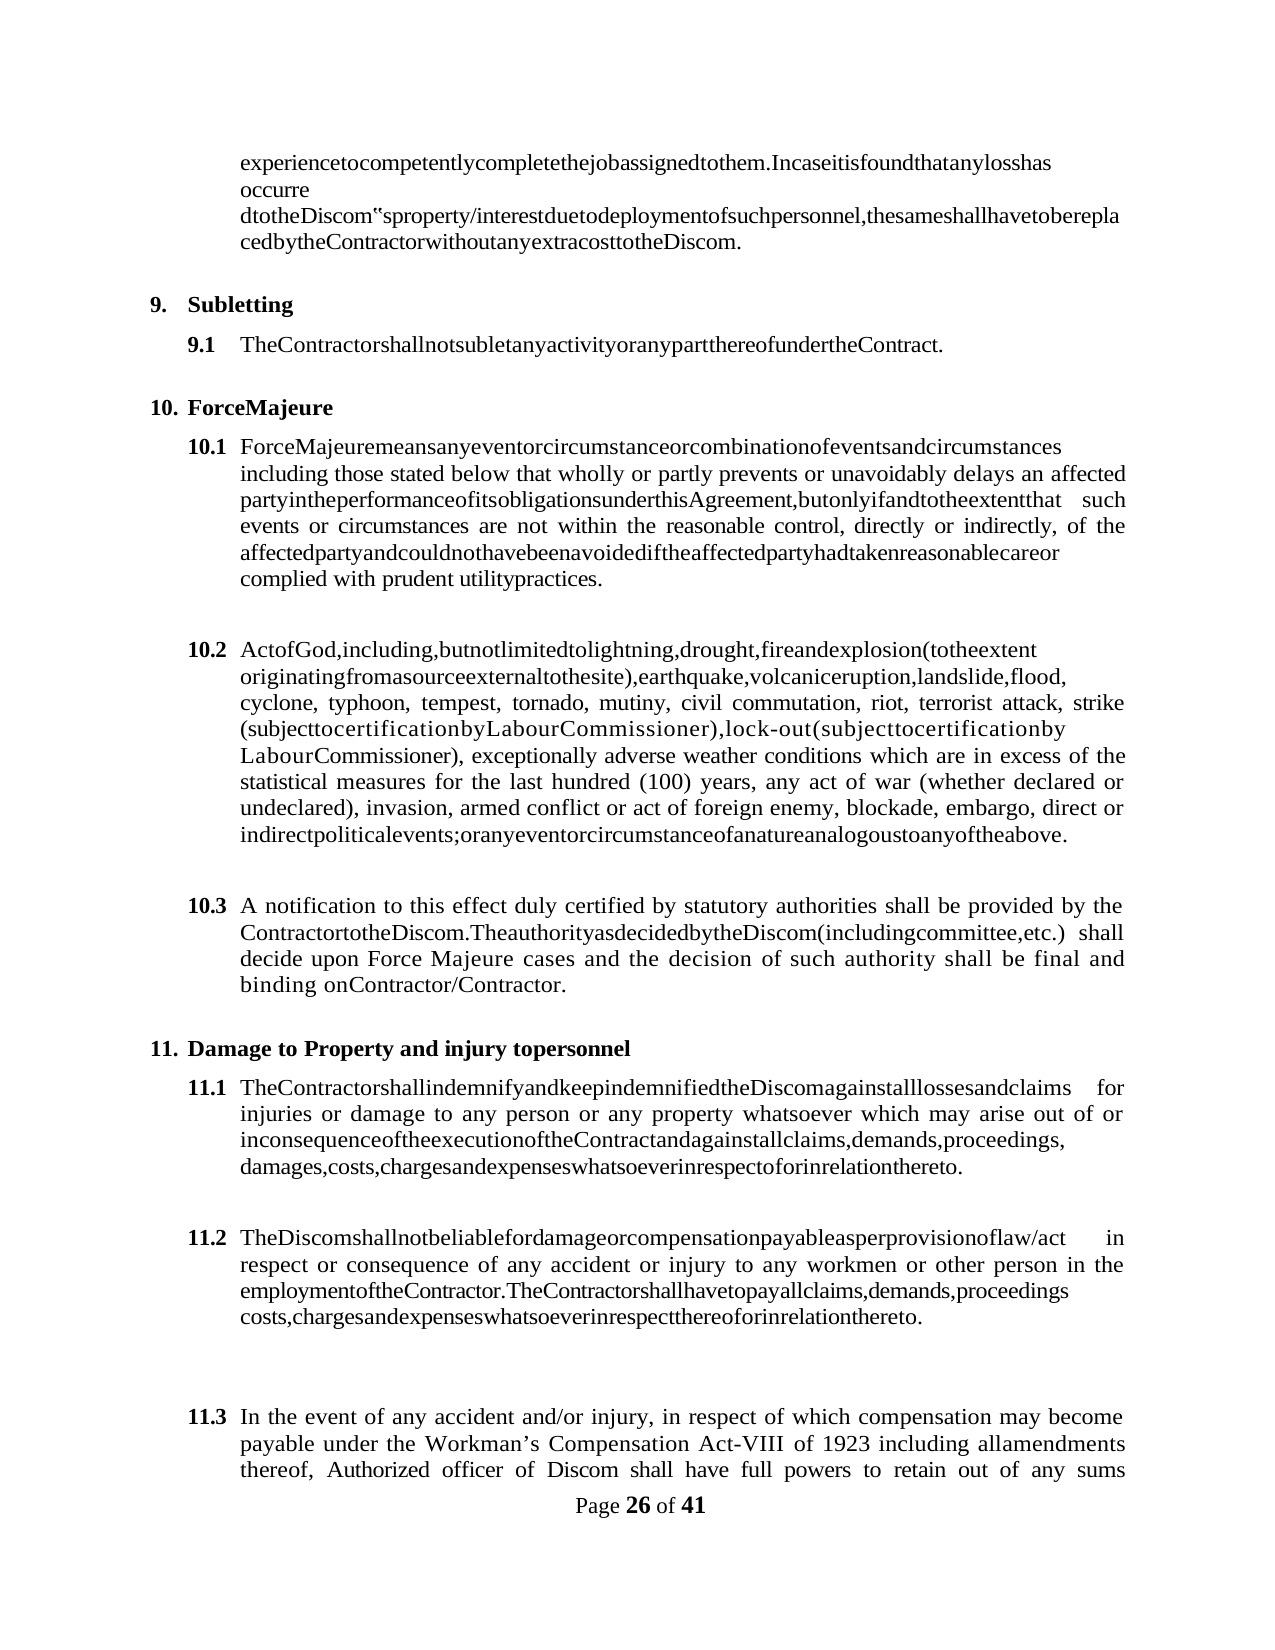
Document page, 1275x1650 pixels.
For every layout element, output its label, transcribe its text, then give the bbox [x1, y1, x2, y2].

list TheContractorshallnotsubletanyactivityoranypartthereofundertheContract. [187, 331, 1225, 357]
list TheContractorshallindemnifyandkeepindemnifiedtheDiscomagainstalllossesandclaims for injuries or damage to any person or any property whatsoever which may arise out of or inconsequenceoftheexecutionoftheContractandagainstallclaims,demands,proceedings, damages,costs,chargesandexpenseswhatsoeverinrespectoforinrelationthereto. [187, 1074, 1126, 1179]
list ActofGod,including,butnotlimitedtolightning,drought,fireandexplosion(totheextent originatingfromasourceexternaltothesite),earthquake,volcaniceruption,landslide,flood, cyclone, typhoon, tempest, tornado, mutiny, civil commutation, riot, terrorist attack, strike (subjecttocertificationbyLabourCommissioner),lock-out(subjecttocertificationby LabourCommissioner), exceptionally adverse weather conditions which are in excess of the statistical measures for the last hundred (100) years, any act of war (whether declared or undeclared), invasion, armed conflict or act of foreign enemy, blockade, embargo, direct or indirectpoliticalevents;oranyeventorcircumstanceofanatureanalogoustoanyoftheabove. [187, 636, 1126, 847]
list A notification to this effect duly certified by statutory authorities shall be provided by the ContractortotheDiscom.TheauthorityasdecidedbytheDiscom(includingcommittee,etc.) shall decide upon Force Majeure cases and the decision of such authority shall be final and binding onContractor/Contractor. [187, 892, 1125, 998]
subtitle Subletting [150, 291, 1225, 318]
text experiencetocompetentlycompletethejobassignedtothem.Incaseitisfoundthatanylosshas occurredtotheDiscom‟sproperty/interestduetodeploymentofsuchpersonnel,thesameshallhavetobereplacedbytheContractorwithoutanyextracosttotheDiscom. [240, 149, 1126, 255]
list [187, 1403, 1126, 1482]
list TheDiscomshallnotbeliablefordamageorcompensationpayableasperprovisionoflaw/act in respect or consequence of any accident or injury to any workmen or other person in the employmentoftheContractor.TheContractorshallhavetopayallclaims,demands,proceedings costs,chargesandexpenseswhatsoeverinrespectthereoforinrelationthereto. [187, 1224, 1126, 1330]
list ForceMajeuremeansanyeventorcircumstanceorcombinationofeventsandcircumstances including those stated below that wholly or partly prevents or unavoidably delays an affected partyintheperformanceofitsobligationsunderthisAgreement,butonlyifandtotheextentthat such events or circumstances are not within the reasonable control, directly or indirectly, of the affectedpartyandcouldnothavebeenavoidediftheaffectedpartyhadtakenreasonablecareor complied with prudent utilitypractices. [187, 433, 1126, 591]
subtitle Damage to Property and injury topersonnel [150, 1035, 1225, 1061]
subtitle ForceMajeure [150, 394, 1225, 420]
